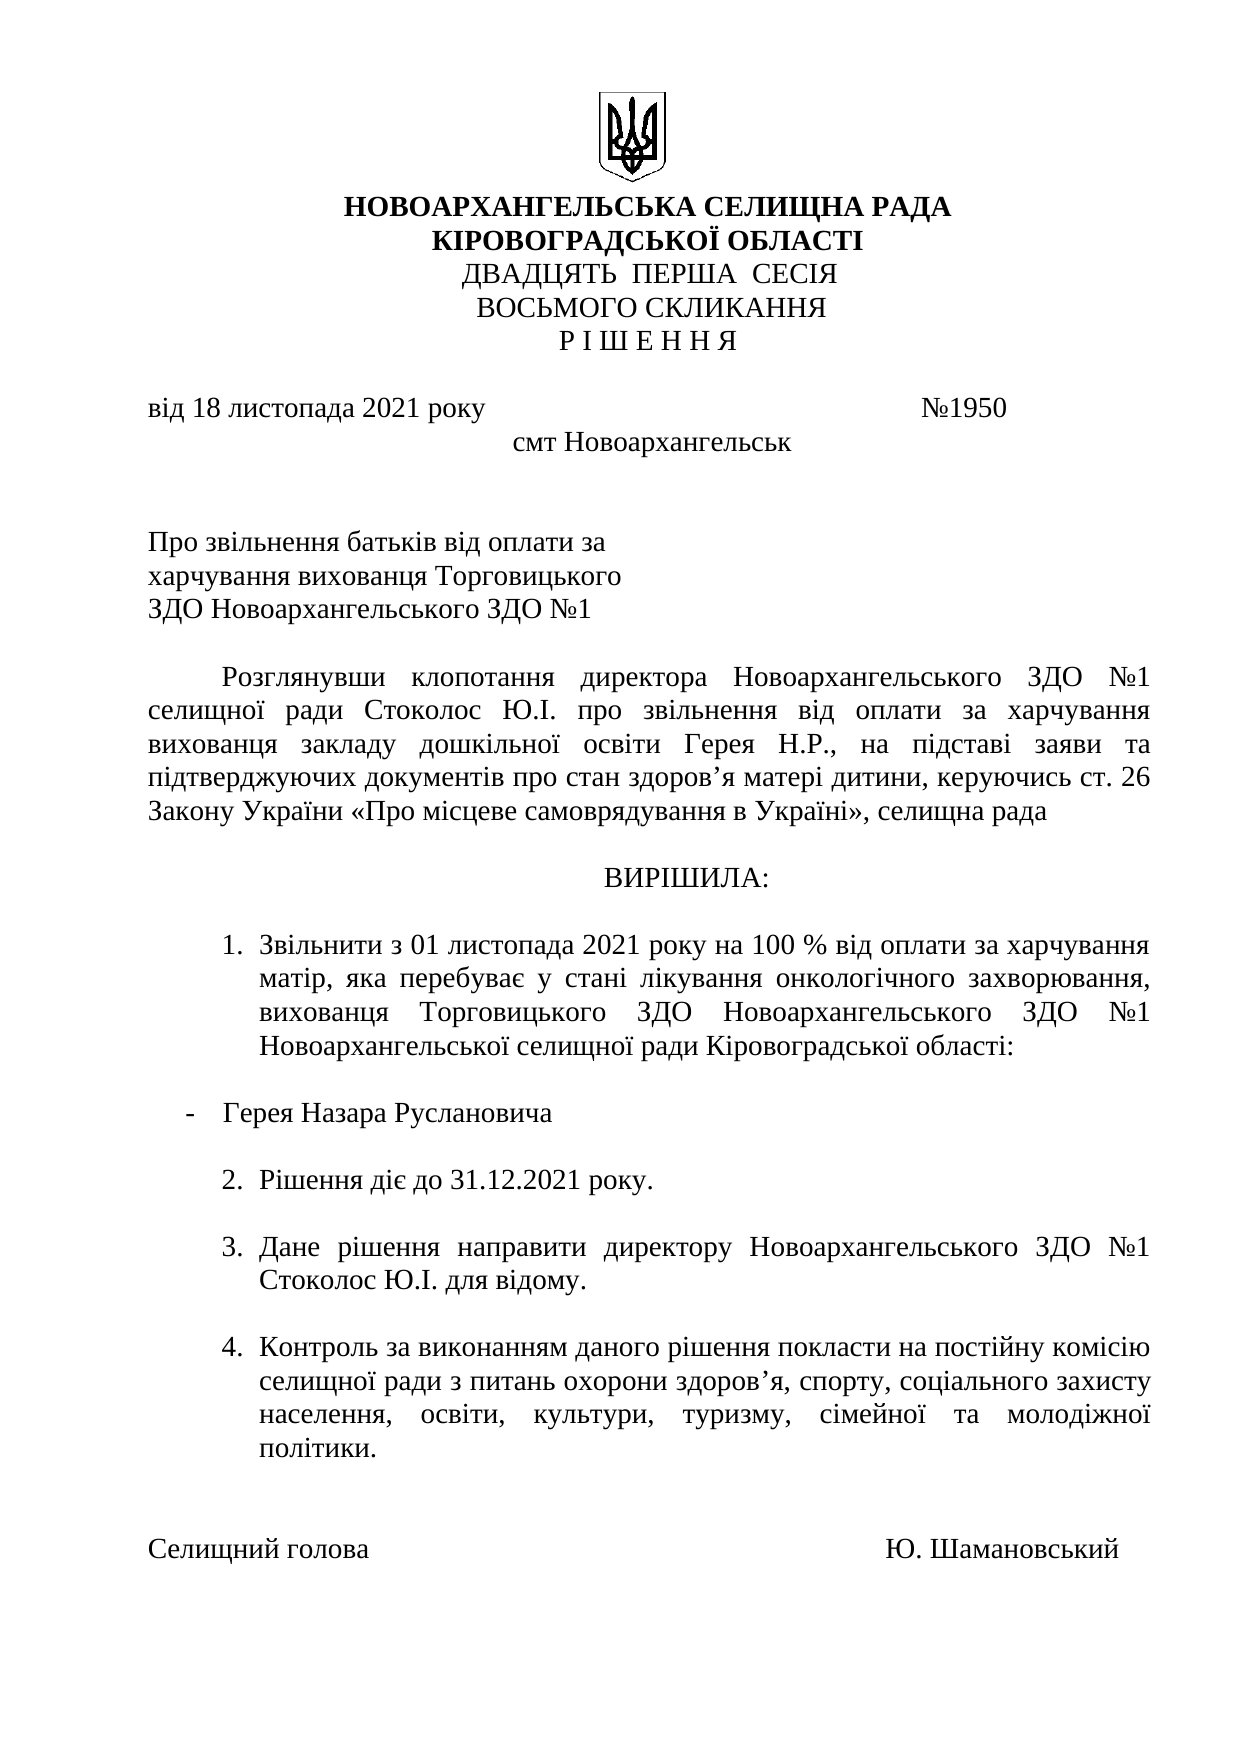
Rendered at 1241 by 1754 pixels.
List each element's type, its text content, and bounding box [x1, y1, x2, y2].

list Дане рішення направити директору Новоархангельського ЗДО №1 Стоколос Ю.І. для відому. [221, 1229, 1152, 1296]
text КІРОВОГРАДСЬКОЇ ОБЛАСТІ [148, 223, 1148, 256]
text від 18 листопада 2021 року №1950 [148, 390, 1148, 424]
list Герея Назара Руслановича [185, 1095, 1152, 1128]
text Р І Ш Е Н Н Я [148, 323, 1148, 357]
picture [592, 88, 673, 189]
text Селищний голова Ю. Шамановський [148, 1531, 1152, 1564]
text ДВАДЦЯТЬ ПЕРША СЕСІЯ [148, 256, 1152, 290]
text ВОСЬМОГО СКЛИКАННЯ [148, 290, 1148, 323]
list Звільнити з 01 листопада 2021 року на 100 % від оплати за харчування матір, яка перебуває у стані лікування онкологічного захворювання, вихованця Торговицького ЗДО Новоархангельського ЗДО №1 Новоархангельської селищної ради Кіровоградської області: [221, 927, 1152, 1061]
list Контроль за виконанням даного рішення покласти на постійну комісію селищної ради з питань охорони здоров’я, спорту, соціального захисту населення, освіти, культури, туризму, сімейної та молодіжної політики. [221, 1329, 1152, 1464]
text ВИРІШИЛА: [148, 860, 1152, 893]
text Розглянувши клопотання директора Новоархангельського ЗДО №1 селищної ради Стоколос Ю.І. про звільнення від оплати за харчування вихованця закладу дошкільної освіти Герея Н.Р., на підставі заяви та підтверджуючих документів про стан здоров’я матері дитини, керуючись ст. 26 Закону України «Про місцеве самоврядування в Україні», селищна рада [148, 659, 1152, 826]
text НОВОАРХАНГЕЛЬСЬКА СЕЛИЩНА РАДА [148, 156, 1148, 223]
text Про звільнення батьків від оплати за харчування вихованця Торговицького ЗДО Новоархангельського ЗДО №1 [148, 524, 635, 625]
list Рішення діє до 31.12.2021 року. [221, 1162, 1152, 1195]
text смт Новоархангельськ [148, 424, 1148, 457]
